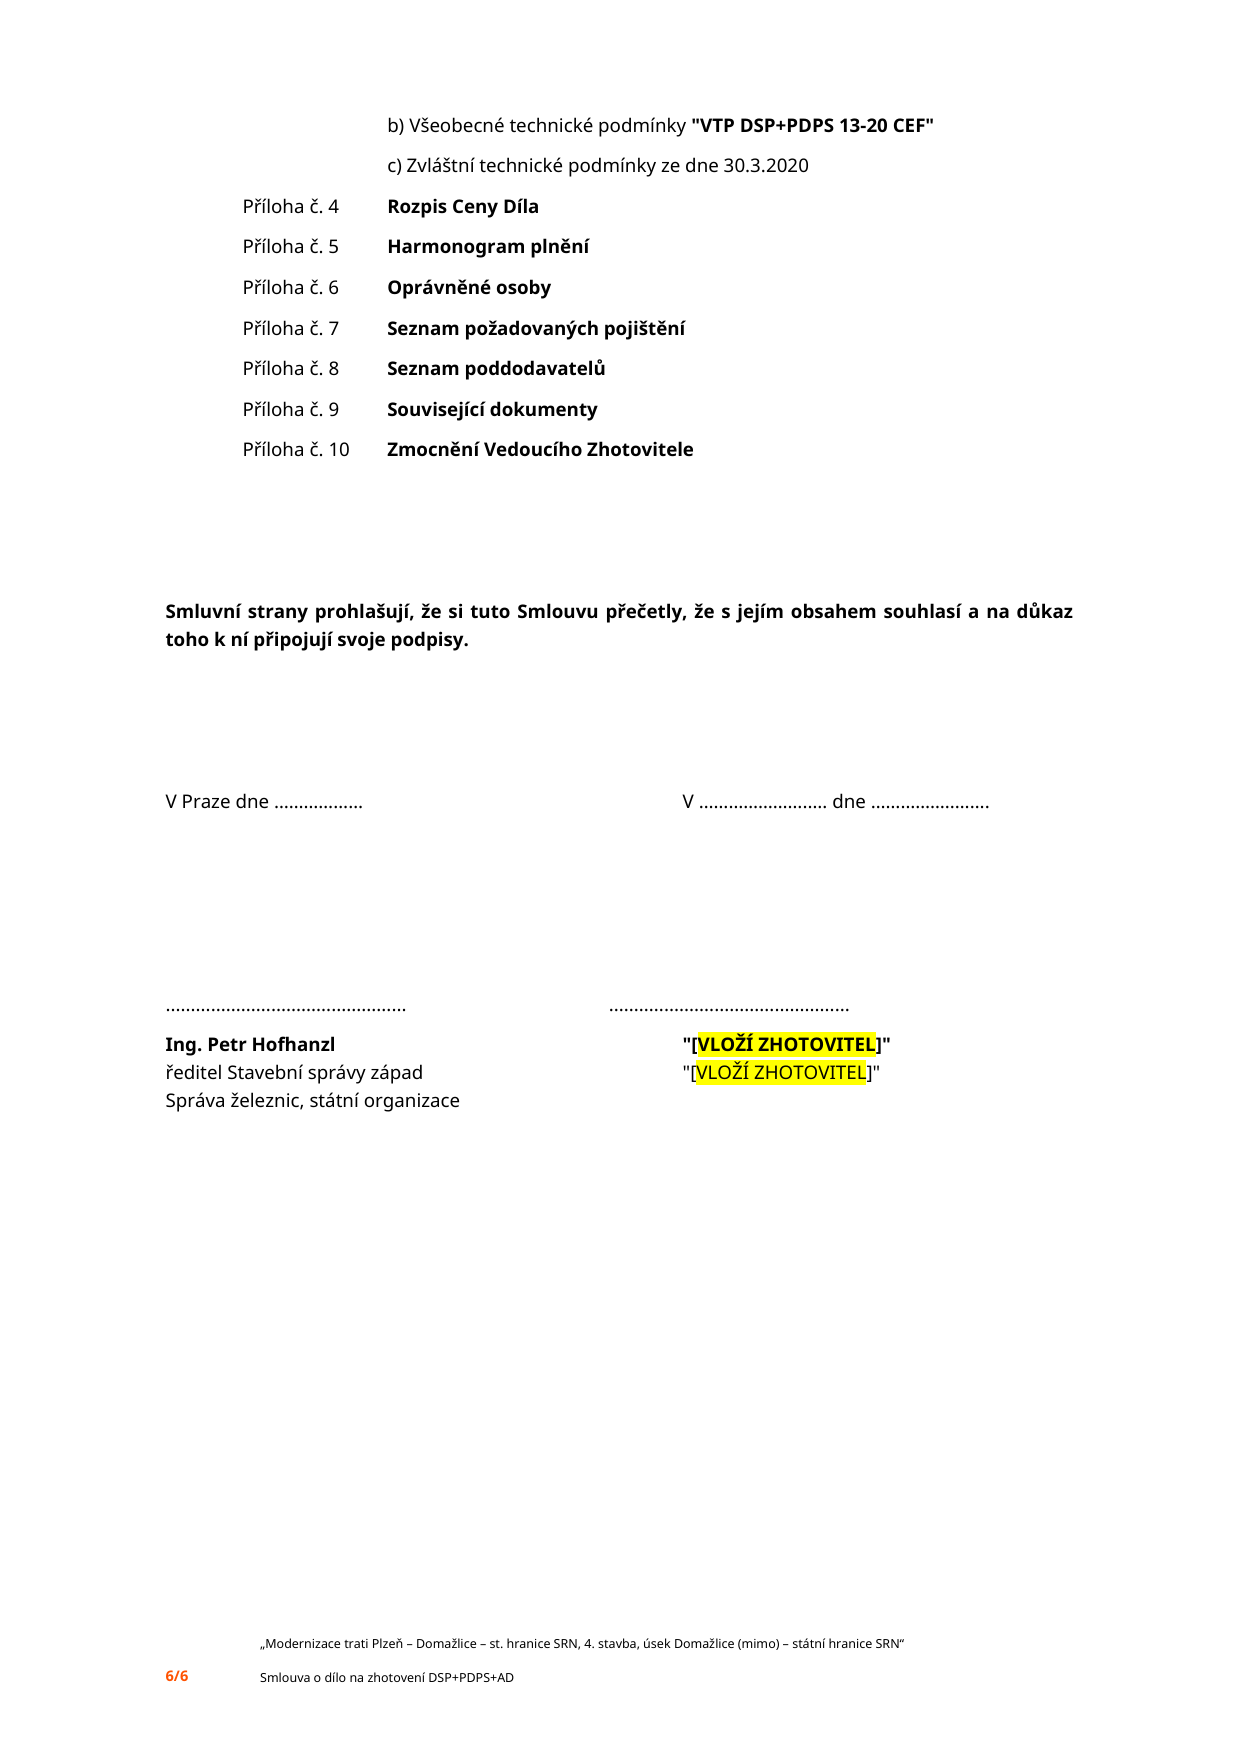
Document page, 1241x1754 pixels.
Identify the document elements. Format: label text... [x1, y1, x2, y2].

text Ing. Petr Hofhanzl "[VLOŽÍ ZHOTOVITEL]" [165, 1032, 698, 1057]
text Smluvní strany prohlašují, že si tuto Smlouvu přečetly, že s jejím obsahem souhlasí a na důkaz toho k ní připojují svoje podpisy. [165, 598, 1075, 652]
text ředitel Stavební správy západ "[VLOŽÍ ZHOTOVITEL]" [165, 1060, 696, 1085]
text V Praze dne ……………… V ………………….…. dne ……………..……. [165, 788, 1075, 814]
text Příloha č. 10 Zmocnění Vedoucího Zhotovitele [242, 436, 1075, 462]
text ředitel Stavební správy západ "[VLOŽÍ ZHOTOVITEL]" [866, 1060, 1075, 1085]
text Ing. Petr Hofhanzl "[VLOŽÍ ZHOTOVITEL]" [876, 1032, 1075, 1057]
text c) Zvláštní technické podmínky ze dne 30.3.2020 [387, 153, 1075, 178]
text b) Všeobecné technické podmínky "VTP DSP+PDPS 13-20 CEF" [387, 112, 1075, 138]
text Příloha č. 7 Seznam požadovaných pojištění [242, 315, 1075, 340]
text ................................................ ................................................ [165, 991, 1075, 1017]
text Správa železnic, státní organizace [165, 1088, 1075, 1113]
text Příloha č. 9 Související dokumenty [242, 396, 1075, 421]
text Příloha č. 5 Harmonogram plnění [242, 234, 1075, 259]
text Příloha č. 8 Seznam poddodavatelů [242, 355, 1075, 381]
text Příloha č. 4 Rozpis Ceny Díla [242, 193, 1075, 219]
text Příloha č. 6 Oprávněné osoby [242, 274, 1075, 300]
